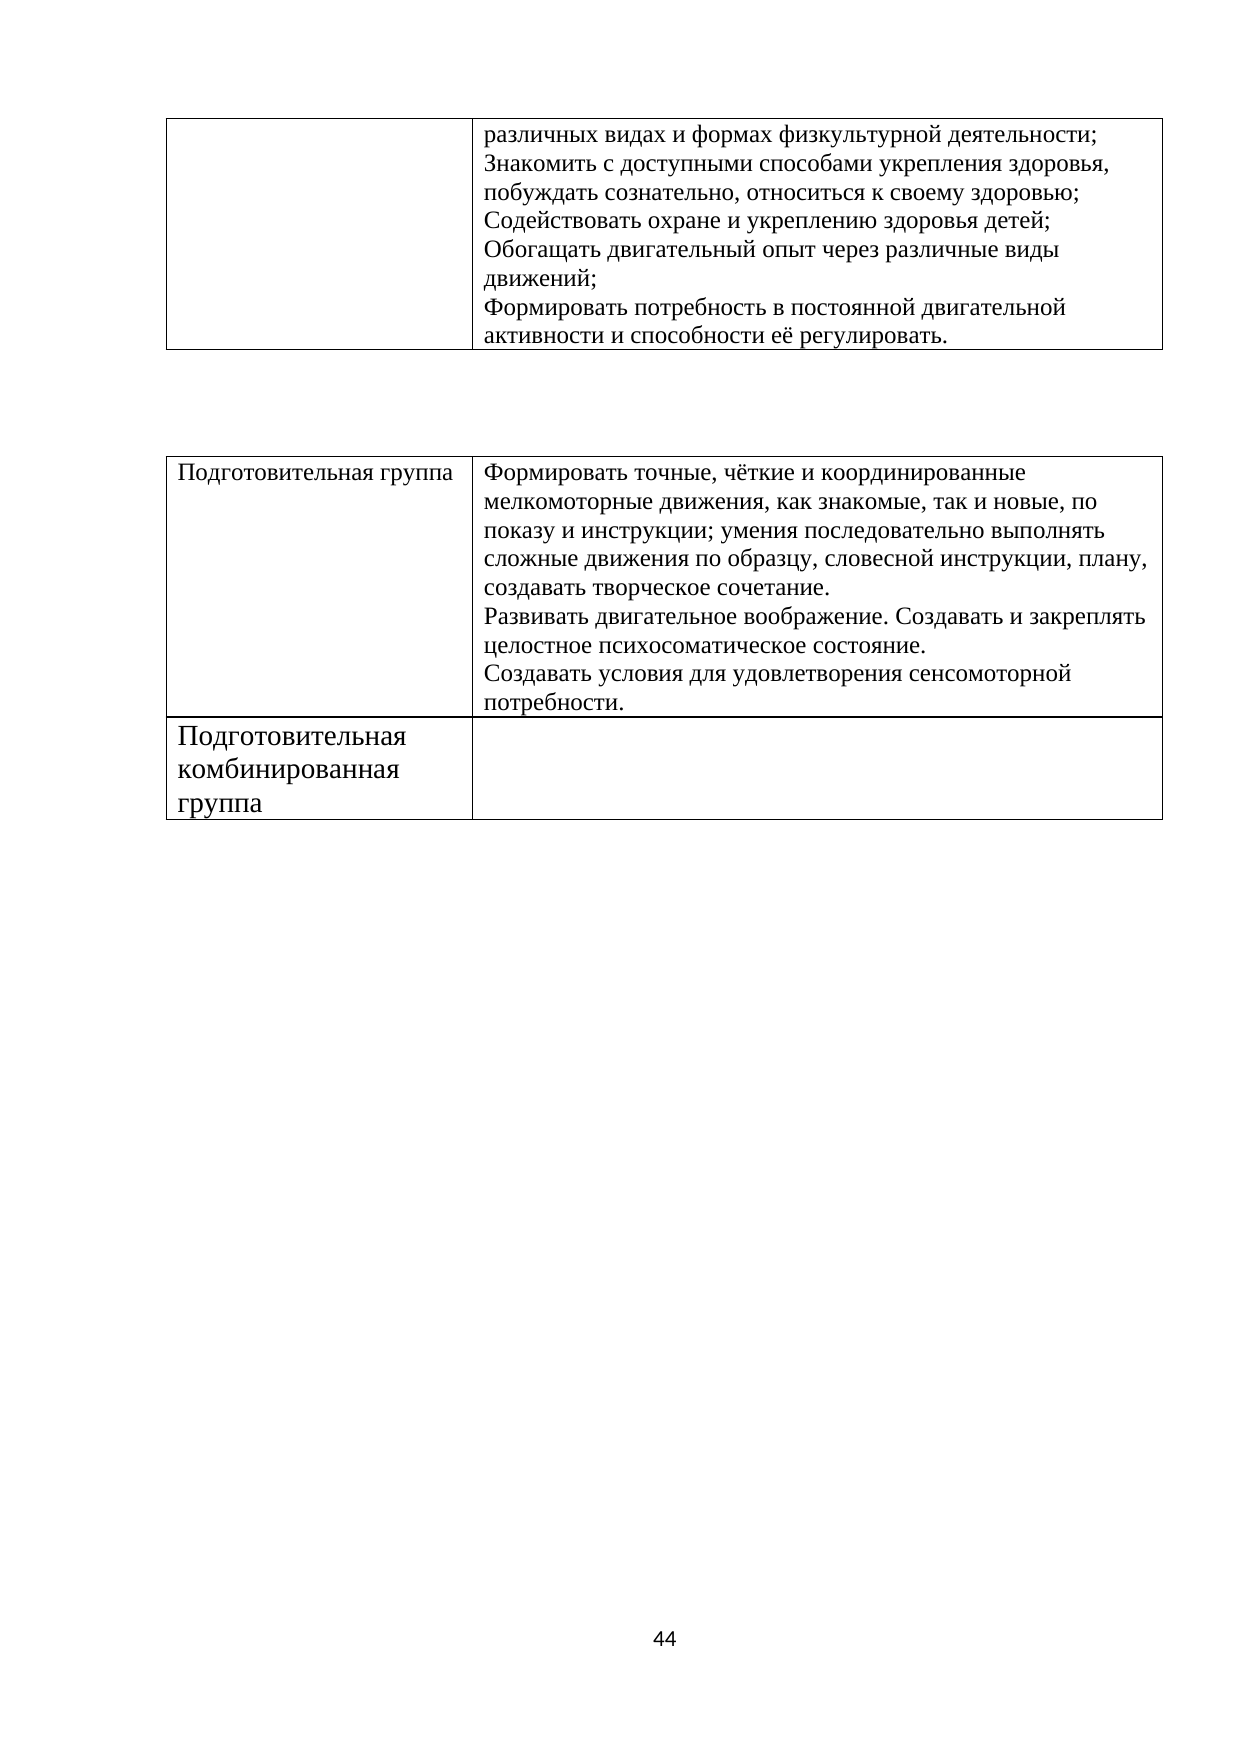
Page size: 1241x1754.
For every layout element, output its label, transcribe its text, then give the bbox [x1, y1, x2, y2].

table_header [473, 718, 1162, 819]
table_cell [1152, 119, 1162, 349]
table_header Подготовительная группа [167, 457, 472, 716]
table_header Формировать точные, чёткие и координированные мелкомоторные движения, как знакомые, так и новые, по показу и инструкции; умения последовательно выполнять сложные движения по образцу, словесной инструкции, плану, создавать творческое сочетание. Развивать двигательное воображение. Создавать и закреплять целостное психосоматическое состояние. Создавать условия для удовлетворения сенсомоторной потребности. [473, 457, 1162, 716]
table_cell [167, 119, 472, 349]
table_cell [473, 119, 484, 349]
table_header Подготовительная комбинированная группа [167, 718, 472, 819]
